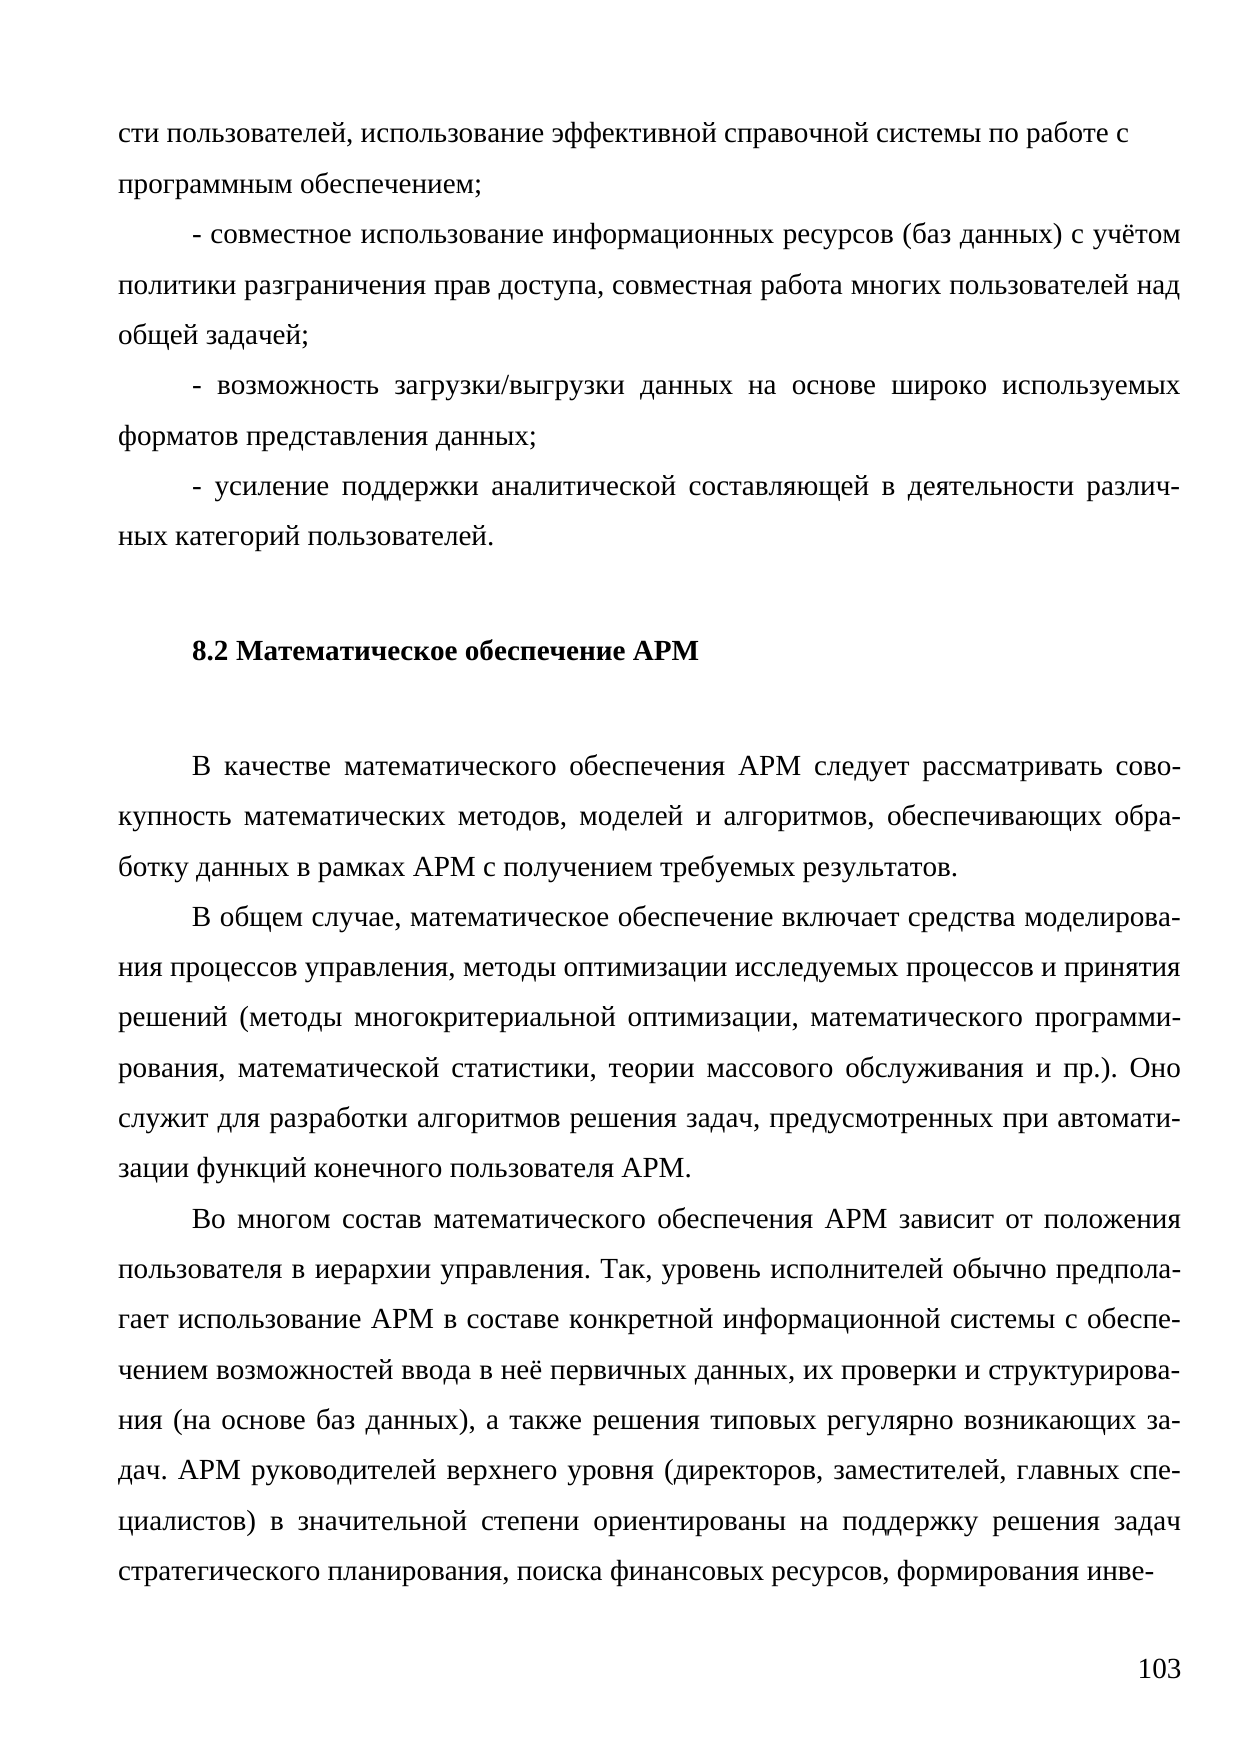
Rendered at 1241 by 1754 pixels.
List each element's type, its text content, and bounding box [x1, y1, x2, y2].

text Во многом состав математического обеспечения АРМ зависит от положения пользователя в иерархии управления. Так, уровень исполнителей обычно предпола- гает использование АРМ в составе конкретной информационной системы с обеспе- чением возможностей ввода в неё первичных данных, их проверки и структурирова- ния (на основе баз данных), а также решения типовых регулярно возникающих за- дач. АРМ руководителей верхнего уровня (директоров, заместителей, главных спе- циалистов) в значительной степени ориентированы на поддержку решения задач стратегического планирования, поиска финансовых ресурсов, формирования инве- [118, 1201, 1182, 1587]
list усиление поддержки аналитической составляющей в деятельности различ- ных категорий пользователей. [118, 468, 1181, 552]
text сти пользователей, использование эффективной справочной системы по работе с программным обеспечением; [118, 115, 1207, 199]
text В общем случае, математическое обеспечение включает средства моделирова- ния процессов управления, методы оптимизации исследуемых процессов и принятия решений (методы многокритериальной оптимизации, математического программи- рования, математической статистики, теории массового обслуживания и пр.). Оно служит для разработки алгоритмов решения задач, предусмотренных при автомати- зации функций конечного пользователя АРМ. [118, 899, 1182, 1184]
text В качестве математического обеспечения АРМ следует рассматривать сово- купность математических методов, моделей и алгоритмов, обеспечивающих обра- ботку данных в рамках АРМ с получением требуемых результатов. [118, 748, 1182, 882]
list совместное использование информационных ресурсов (баз данных) с учётом политики разграничения прав доступа, совместная работа многих пользователей над общей задачей; [118, 217, 1181, 351]
list возможность загрузки/выгрузки данных на основе широко используемых форматов представления данных; [118, 367, 1181, 451]
subtitle Математическое обеспечение АРМ [192, 633, 1207, 667]
